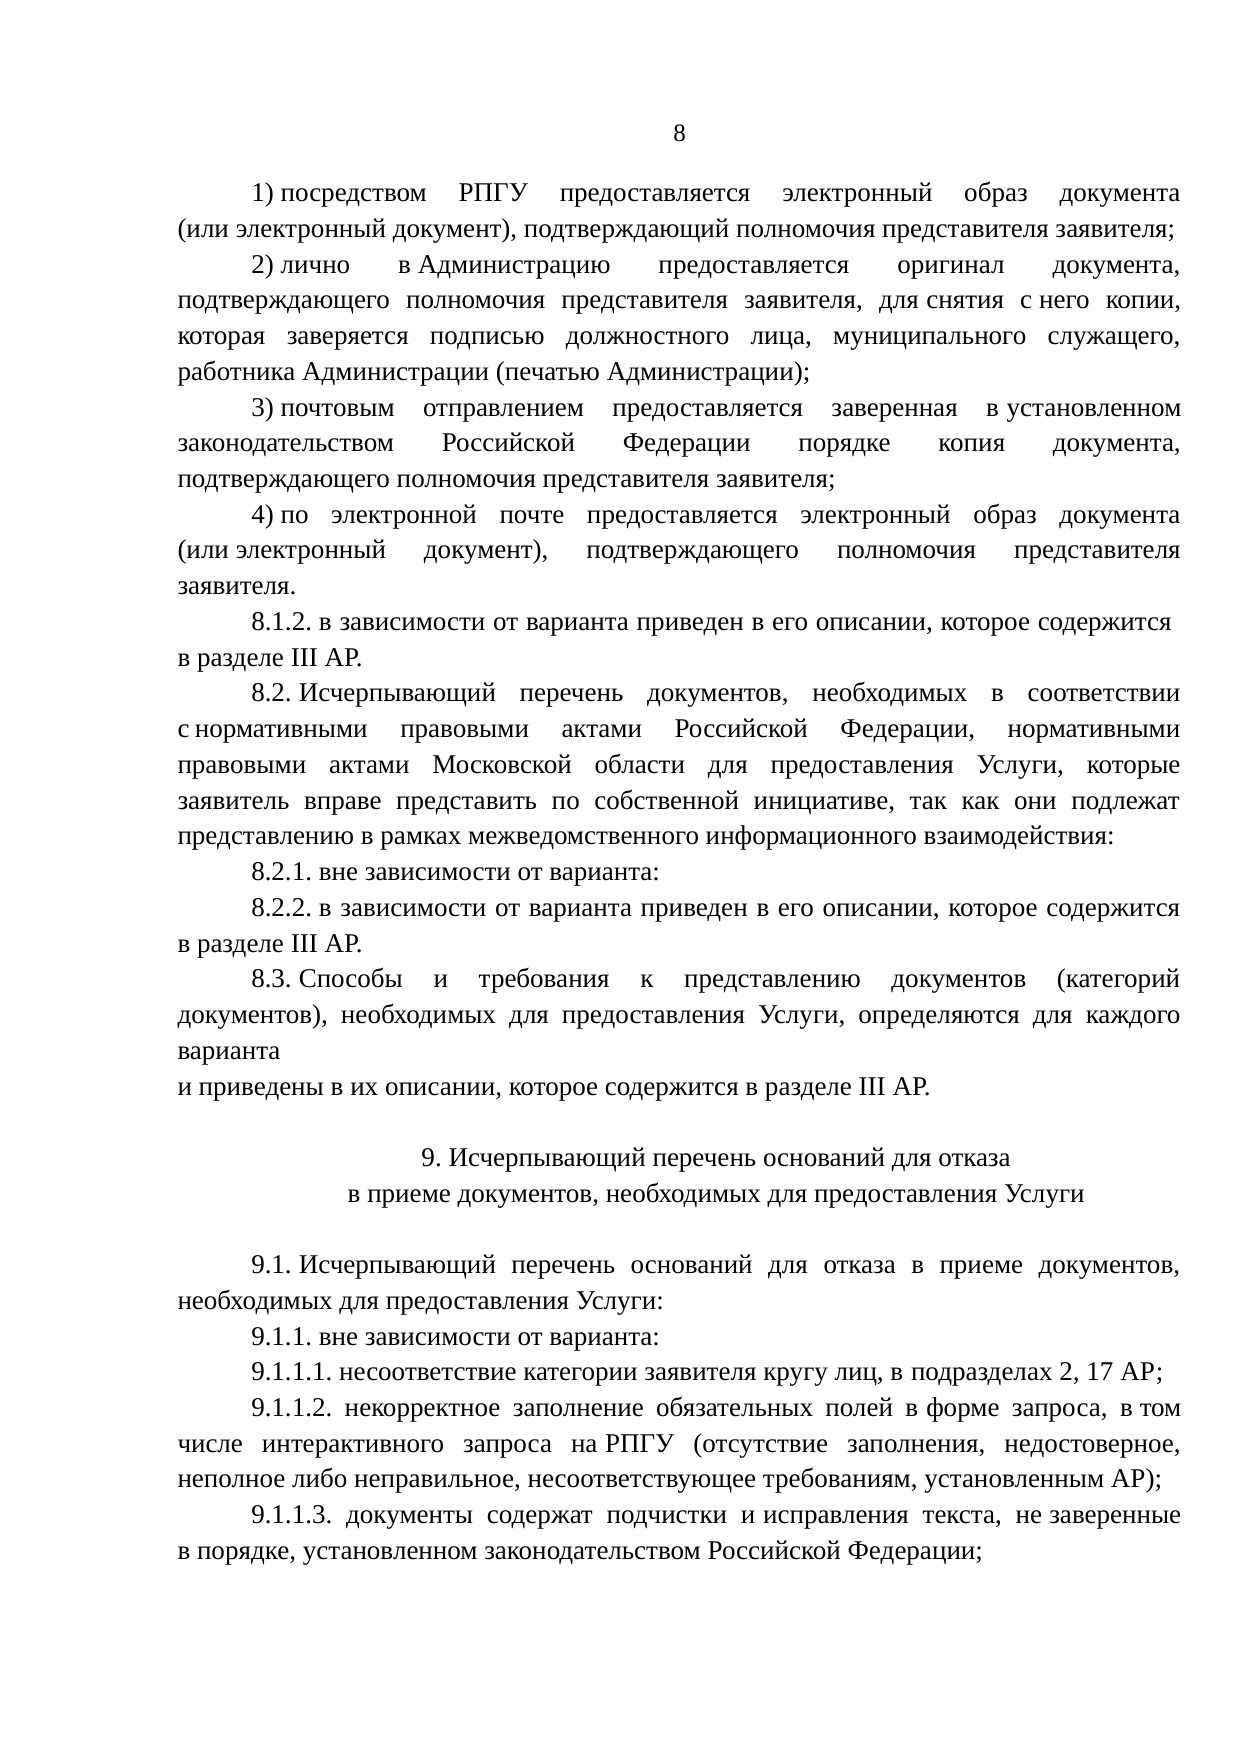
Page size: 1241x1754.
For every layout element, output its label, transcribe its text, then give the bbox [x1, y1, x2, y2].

text 2) лично в Администрацию предоставляется оригинал документа, подтверждающего полномочия представителя заявителя, для снятия с него копии, которая заверяется подписью должностного лица, муниципального служащего, работника Администрации (печатью Администрации); [177, 248, 1181, 386]
text 9.1.1.3. документы содержат подчистки и исправления текста, не заверенные в порядке, установленном законодательством Российской Федерации; [177, 1498, 1181, 1565]
text 8.2.2. в зависимости от варианта приведен в его описании, которое содержится в разделе III АР. [177, 891, 1181, 958]
subtitle в приеме документов, необходимых для предоставления Услуги [177, 1177, 1181, 1208]
text 3) почтовым отправлением предоставляется заверенная в установленном законодательством Российской Федерации порядке копия документа, подтверждающего полномочия представителя заявителя; [177, 391, 1181, 493]
text 9.1.1.1. несоответствие категории заявителя кругу лиц, в подразделах 2, 17 АР; [177, 1355, 1181, 1387]
text 9.1.1.2. некорректное заполнение обязательных полей в форме запроса, в том числе интерактивного запроса на РПГУ (отсутствие заполнения, недостоверное, неполное либо неправильное, несоответствующее требованиям, установленным АР); [177, 1391, 1181, 1494]
text 8.2.1. вне зависимости от варианта: [177, 855, 1181, 886]
text 9.1. Исчерпывающий перечень оснований для отказа в приеме документов, необходимых для предоставления Услуги: [177, 1248, 1181, 1315]
subtitle 9. Исчерпывающий перечень оснований для отказа [177, 1141, 1181, 1172]
text 4) по электронной почте предоставляется электронный образ документа (или электронный документ), подтверждающего полномочия представителя заявителя. [177, 498, 1181, 601]
text 9.1.1. вне зависимости от варианта: [177, 1320, 1181, 1351]
text 8.1.2. в зависимости от варианта приведен в его описании, которое содержится в разделе III АР. [177, 605, 1181, 672]
text 8.2. Исчерпывающий перечень документов, необходимых в соответствии с нормативными правовыми актами Российской Федерации, нормативными правовыми актами Московской области для предоставления Услуги, которые заявитель вправе представить по собственной инициативе, так как они подлежат представлению в рамках межведомственного информационного взаимодействия: [177, 677, 1181, 851]
text 8.3. Способы и требования к представлению документов (категорий документов), необходимых для предоставления Услуги, определяются для каждого варианта и приведены в их описании, которое содержится в разделе III АР. [177, 962, 1181, 1101]
text 1) посредством РПГУ предоставляется электронный образ документа (или электронный документ), подтверждающий полномочия представителя заявителя; [177, 176, 1181, 243]
